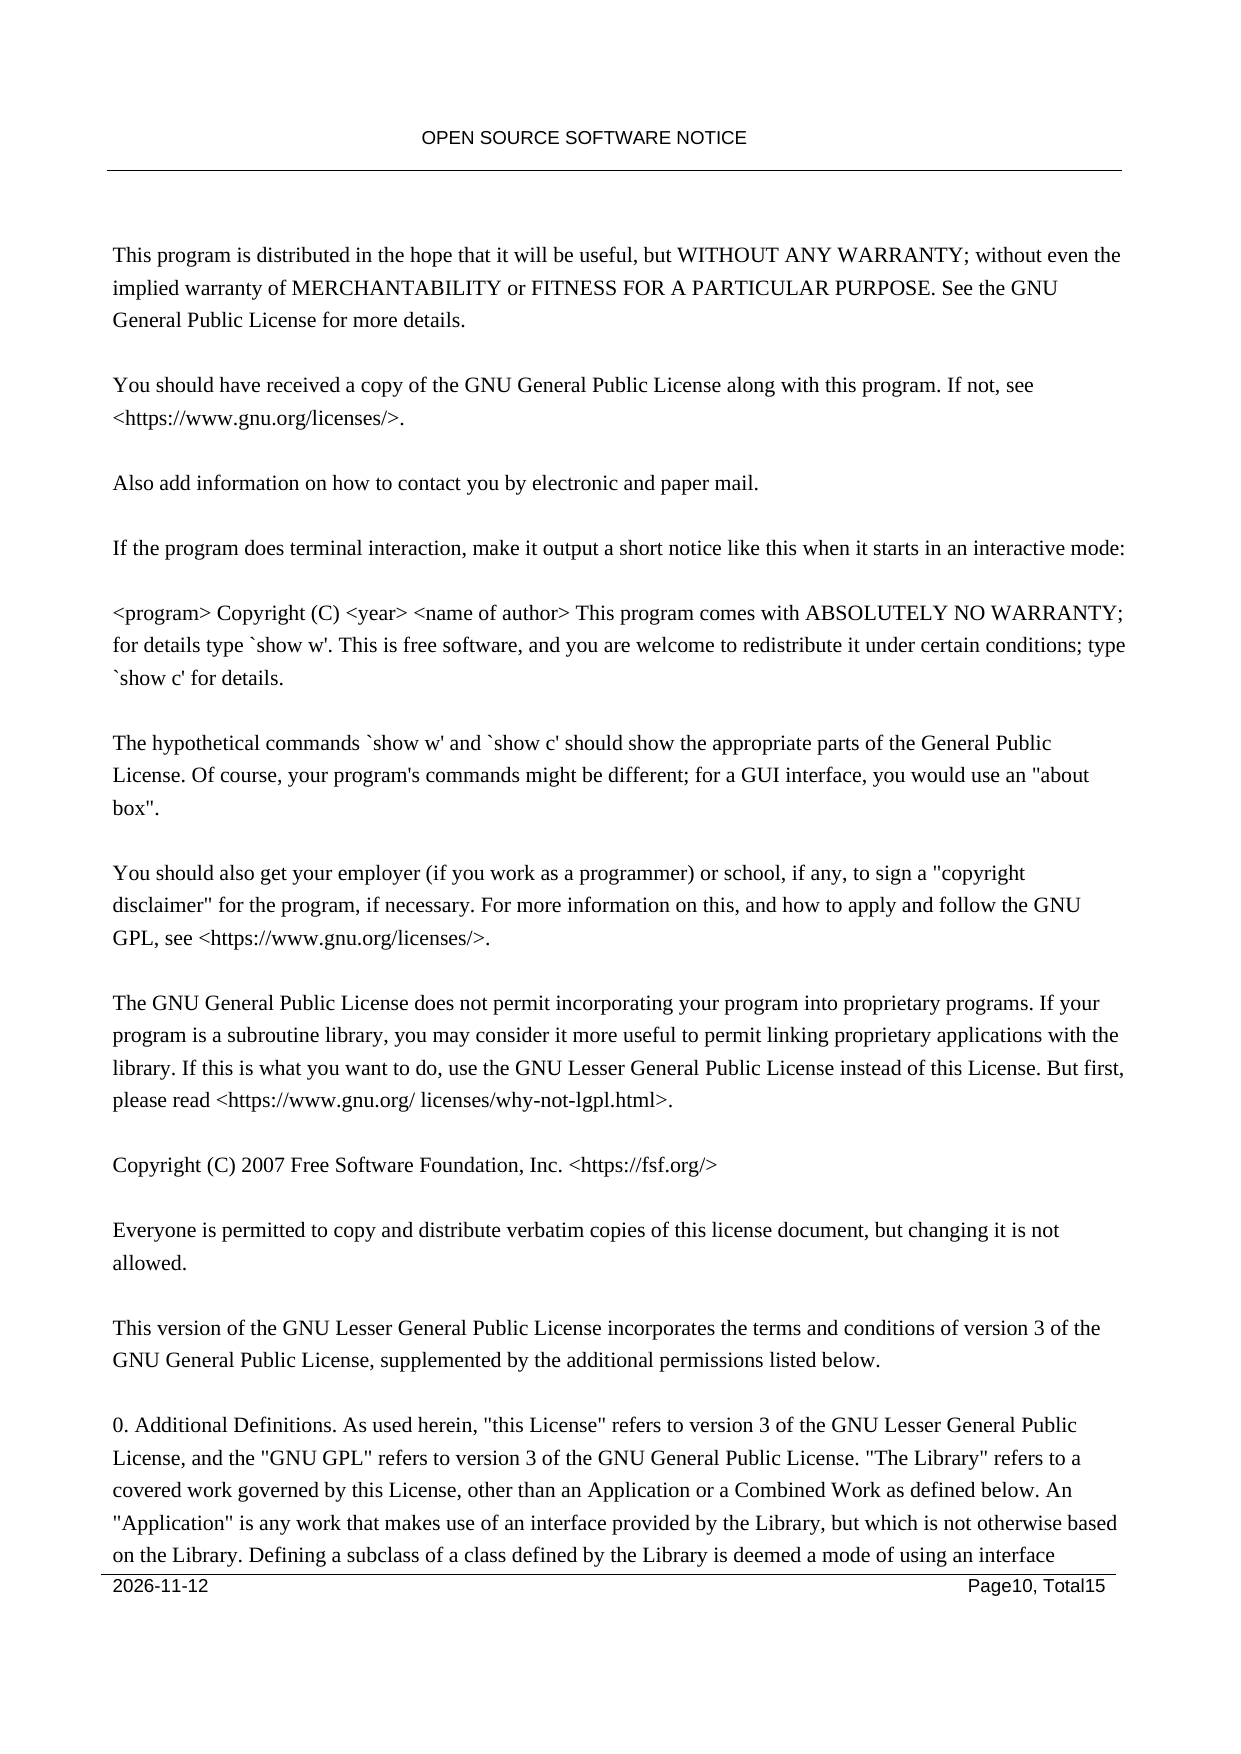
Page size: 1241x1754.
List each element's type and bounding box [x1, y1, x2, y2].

text [112, 206, 1128, 1571]
